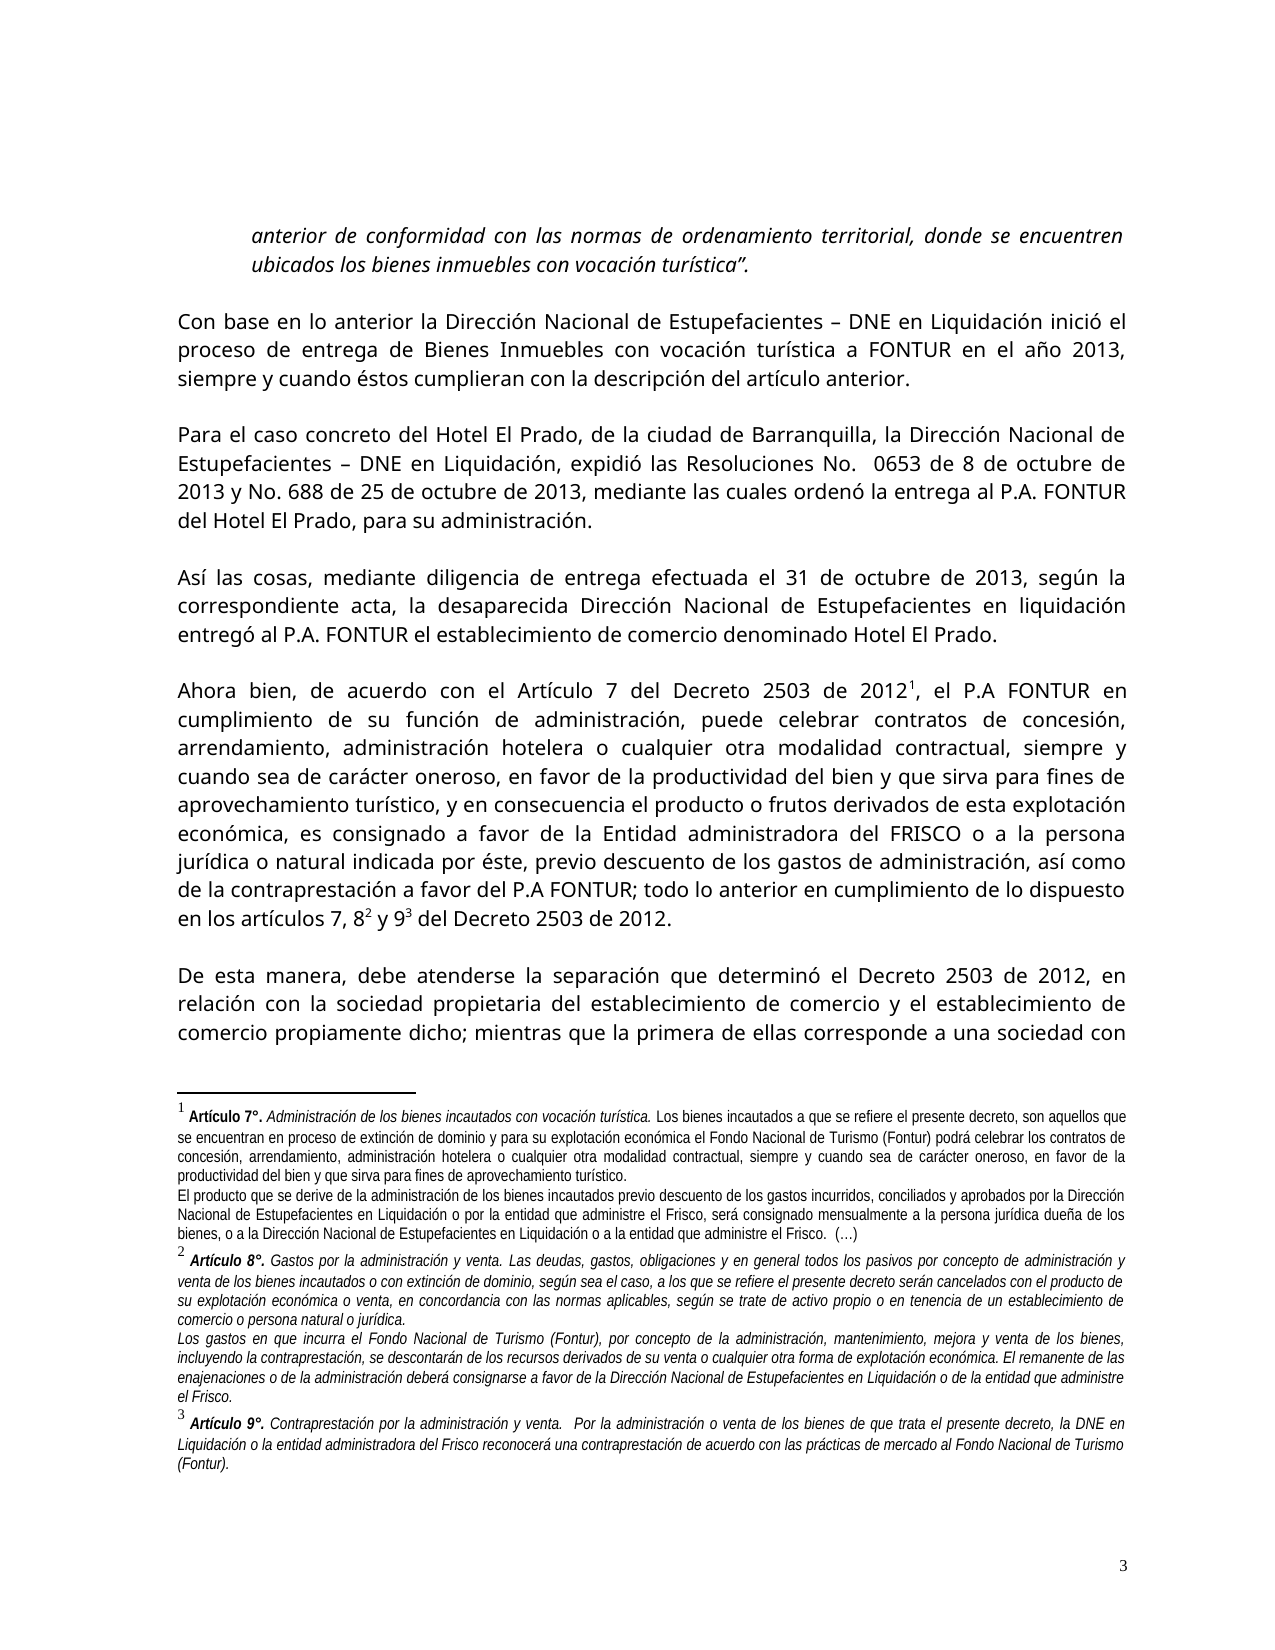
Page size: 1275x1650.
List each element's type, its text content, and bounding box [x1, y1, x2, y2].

text Ahora bien, de acuerdo con el Artículo 7 del Decreto 2503 de 2012, el P.A FONTUR en cumplimiento de su función de administración, puede celebrar contratos de concesión, arrendamiento, administración hotelera o cualquier otra modalidad contractual, siempre y cuando sea de carácter oneroso, en favor de la productividad del bien y que sirva para fines de aprovechamiento turístico, y en consecuencia el producto o frutos derivados de esta explotación económica, es consignado a favor de la Entidad administradora del FRISCO o a la persona jurídica o natural indicada por éste, previo descuento de los gastos de administración, así como de la contraprestación a favor del P.A FONTUR; todo lo anterior en cumplimiento de lo dispuesto en los artículos 7, 8 y 9 del Decreto 2503 de 2012. [177, 677, 1127, 932]
text Para el caso concreto del Hotel El Prado, de la ciudad de Barranquilla, la Dirección Nacional de Estupefacientes – DNE en Liquidación, expidió las Resoluciones No. 0653 de 8 de octubre de 2013 y No. 688 de 25 de octubre de 2013, mediante las cuales ordenó la entrega al P.A. FONTUR del Hotel El Prado, para su administración. [177, 421, 1127, 534]
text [251, 222, 1127, 278]
text Así las cosas, mediante diligencia de entrega efectuada el 31 de octubre de 2013, según la correspondiente acta, la desaparecida Dirección Nacional de Estupefacientes en liquidación entregó al P.A. FONTUR el establecimiento de comercio denominado Hotel El Prado. [177, 563, 1127, 648]
text Con base en lo anterior la Dirección Nacional de Estupefacientes – DNE en Liquidación inició el proceso de entrega de Bienes Inmuebles con vocación turística a FONTUR en el año 2013, siempre y cuando éstos cumplieran con la descripción del artículo anterior. [177, 307, 1127, 392]
text De esta manera, debe atenderse la separación que determinó el Decreto 2503 de 2012, en relación con la sociedad propietaria del establecimiento de comercio y el establecimiento de comercio propiamente dicho; mientras que la primera de ellas corresponde a una sociedad con personería jurídica, cuya administración está en cabeza del administrador del FRISCO, es decir, en su momento la Dirección Nacional de Estupefacientes DNE – en liquidación, hoy Sociedad de Activos Especiales SAE – SAS, a través de la designación de un Depositario Provisional con funciones de Representación Legal y en segundo lugar nos encontramos frente a un establecimiento de comercio, el cual siguiendo la definición del Código de Comercio, es un conjunto de bienes organizados por el empresario para realizar los fines de la empresa, conjunto de bienes que carece de personería, y cuya función de administración recae en el P.A. FONTUR, en los términos del inciso 3° del artículo 2° del Decreto 2503 de 2012. [177, 961, 1127, 1046]
